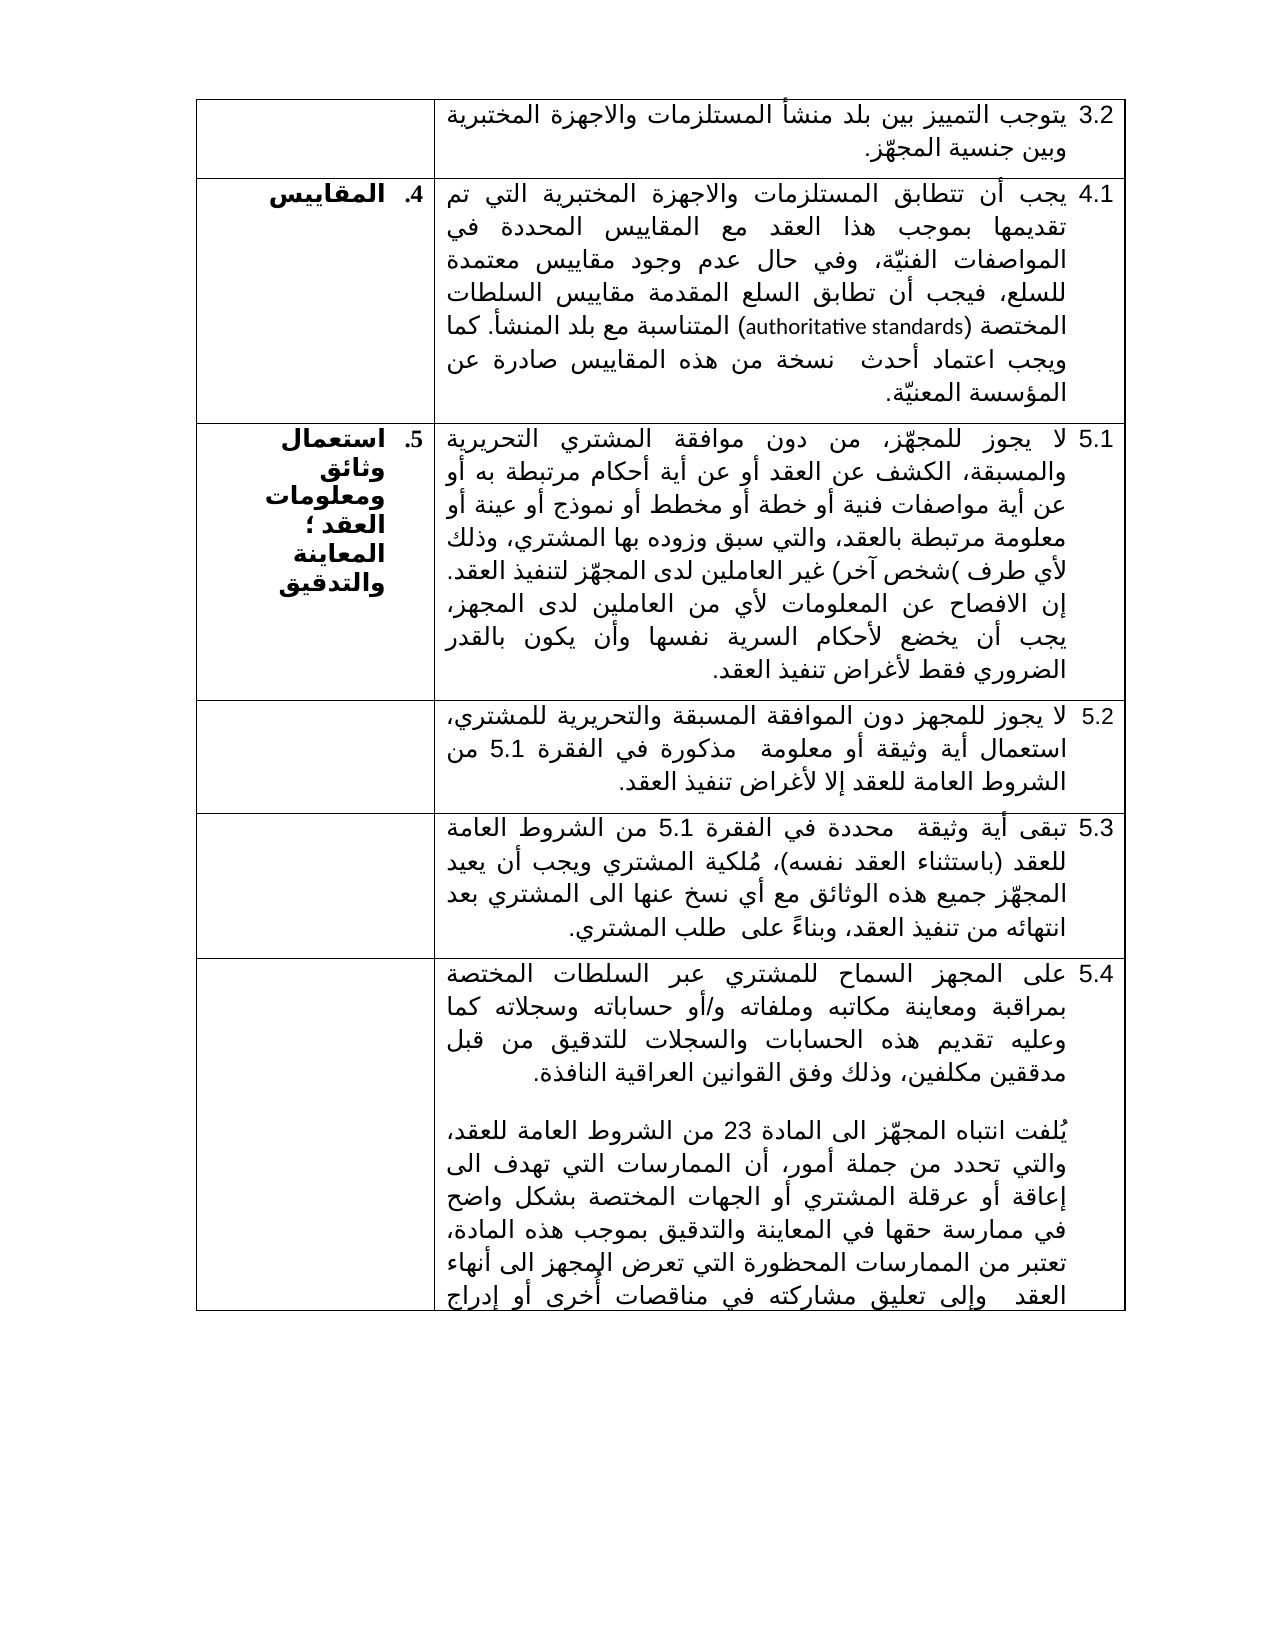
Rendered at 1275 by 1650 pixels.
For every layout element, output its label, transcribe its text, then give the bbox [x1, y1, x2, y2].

table_cell 5.1 لا يجوز للمجهّز، من دون موافقة المشتري التحريرية والمسبقة، الكشف عن العقد أو عن أية أحكام مرتبطة به أو عن أية مواصفات فنية أو خطة أو مخطط أو نموذج أو عينة أو معلومة مرتبطة بالعقد، والتي سبق وزوده بها المشتري، وذلك لأي طرف )شخص آخر) غير العاملين لدى المجهّز لتنفيذ العقد. إن الافصاح عن المعلومات لأي من العاملين لدى المجهز، يجب أن يخضع لأحكام السرية نفسها وأن يكون بالقدر الضروري فقط لأغراض تنفيذ العقد. [435, 424, 1124, 700]
table_cell [197, 814, 434, 958]
table_cell 5.2 لا يجوز للمجهز دون الموافقة المسبقة والتحريرية للمشتري، استعمال أية وثيقة أو معلومة مذكورة في الفقرة 5.1 من الشروط العامة للعقد إلا لأغراض تنفيذ العقد. [435, 701, 1124, 812]
table_cell 5. استعمال وثائق ومعلومات العقد ؛ المعاينة والتدقيق [197, 424, 434, 700]
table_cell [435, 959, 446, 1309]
table_cell 4.1 يجب أن تتطابق المستلزمات والاجهزة المختبرية التي تم تقديمها بموجب هذا العقد مع المقاييس المحددة في المواصفات الفنيّة، وفي حال عدم وجود مقاييس معتمدة للسلع، فيجب أن تطابق السلع المقدمة مقاييس السلطات المختصة (authoritative standards) المتناسبة مع بلد المنشأ. كما ويجب اعتماد أحدث نسخة من هذه المقاييس صادرة عن المؤسسة المعنيّة. [435, 179, 1124, 423]
table_cell [197, 701, 434, 812]
table_cell 5.3 تبقى أية وثيقة محددة في الفقرة 5.1 من الشروط العامة للعقد (باستثناء العقد نفسه)، مُلكية المشتري ويجب أن يعيد المجهّز جميع هذه الوثائق مع أي نسخ عنها الى المشتري بعد انتهائه من تنفيذ العقد، وبناءً على طلب المشتري. [435, 814, 1124, 958]
table_cell [197, 959, 434, 1309]
table_cell [197, 100, 434, 178]
table_cell 3.2 يتوجب التمييز بين بلد منشأ المستلزمات والاجهزة المختبرية وبين جنسية المجهّز. [435, 100, 1124, 178]
table_cell 4. المقاييس [197, 179, 434, 423]
